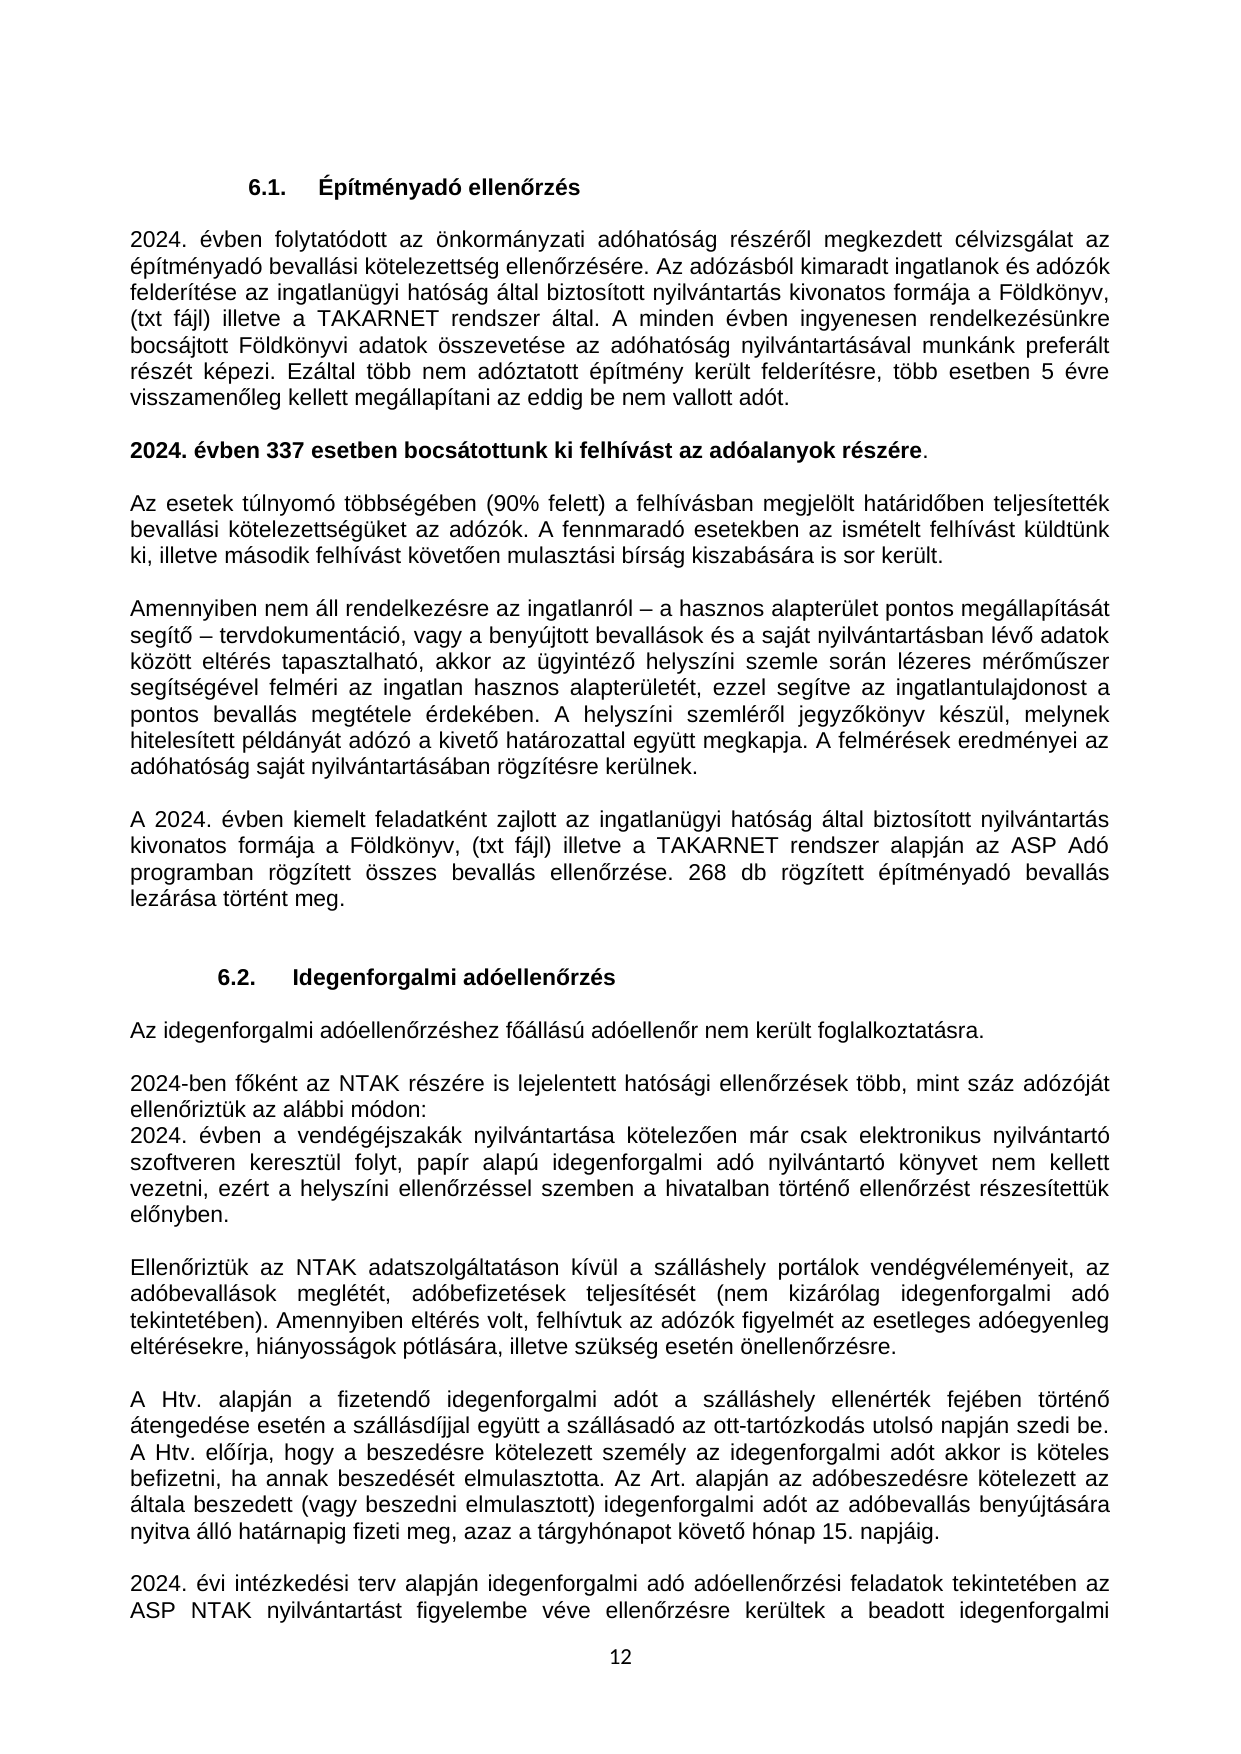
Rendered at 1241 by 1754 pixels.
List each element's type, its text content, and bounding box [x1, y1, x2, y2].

list Idegenforgalmi adóellenőrzés [217, 964, 1110, 991]
text 2024-ben főként az NTAK részére is lejelentett hatósági ellenőrzések több, mint száz adózóját ellenőriztük az alábbi módon: [130, 1069, 1110, 1122]
list 2024. évben 337 esetben bocsátottunk ki felhívást az adóalanyok részére. [130, 437, 1110, 463]
text 2024. évben a vendégéjszakák nyilvántartása kötelezően már csak elektronikus nyilvántartó szoftveren keresztül folyt, papír alapú idegenforgalmi adó nyilvántartó könyvet nem kellett vezetni, ezért a helyszíni ellenőrzéssel szemben a hivatalban történő ellenőrzést részesítettük előnyben. [130, 1122, 1110, 1228]
text A Htv. alapján a fizetendő idegenforgalmi adót a szálláshely ellenérték fejében történő átengedése esetén a szállásdíjjal együtt a szállásadó az ott-tartózkodás utolsó napján szedi be. A Htv. előírja, hogy a beszedésre kötelezett személy az idegenforgalmi adót akkor is köteles befizetni, ha annak beszedését elmulasztotta. Az Art. alapján az adóbeszedésre kötelezett az általa beszedett (vagy beszedni elmulasztott) idegenforgalmi adót az adóbevallás benyújtására nyitva álló határnapig fizeti meg, azaz a tárgyhónapot követő hónap 15. napjáig. [130, 1386, 1110, 1544]
text Ellenőriztük az NTAK adatszolgáltatáson kívül a szálláshely portálok vendégvéleményeit, az adóbevallások meglétét, adóbefizetések teljesítését (nem kizárólag idegenforgalmi adó tekintetében). Amennyiben eltérés volt, felhívtuk az adózók figyelmét az esetleges adóegyenleg eltérésekre, hiányosságok pótlására, illetve szükség esetén önellenőrzésre. [130, 1254, 1110, 1359]
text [130, 1570, 1110, 1623]
text 6.1. Építményadó ellenőrzés [248, 173, 1110, 200]
list A 2024. évben kiemelt feladatként zajlott az ingatlanügyi hatóság által biztosított nyilvántartás kivonatos formája a Földkönyv, (txt fájl) illetve a TAKARNET rendszer alapján az ASP Adó programban rögzített összes bevallás ellenőrzése. 268 db rögzített építményadó bevallás lezárása történt meg. [130, 806, 1110, 911]
text Az idegenforgalmi adóellenőrzéshez főállású adóellenőr nem került foglalkoztatásra. [130, 1017, 1110, 1043]
list 2024. évben folytatódott az önkormányzati adóhatóság részéről megkezdett célvizsgálat az építményadó bevallási kötelezettség ellenőrzésére. Az adózásból kimaradt ingatlanok és adózók felderítése az ingatlanügyi hatóság által biztosított nyilvántartás kivonatos formája a Földkönyv, (txt fájl) illetve a TAKARNET rendszer által. A minden évben ingyenesen rendelkezésünkre bocsájtott Földkönyvi adatok összevetése az adóhatóság nyilvántartásával munkánk preferált részét képezi. Ezáltal több nem adóztatott építmény került felderítésre, több esetben 5 évre visszamenőleg kellett megállapítani az eddig be nem vallott adót. [130, 226, 1110, 411]
list Amennyiben nem áll rendelkezésre az ingatlanról – a hasznos alapterület pontos megállapítását segítő – tervdokumentáció, vagy a benyújtott bevallások és a saját nyilvántartásban lévő adatok között eltérés tapasztalható, akkor az ügyintéző helyszíni szemle során lézeres mérőműszer segítségével felméri az ingatlan hasznos alapterületét, ezzel segítve az ingatlantulajdonost a pontos bevallás megtétele érdekében. A helyszíni szemléről jegyzőkönyv készül, melynek hitelesített példányát adózó a kivető határozattal együtt megkapja. A felmérések eredményei az adóhatóság saját nyilvántartásában rögzítésre kerülnek. [130, 595, 1110, 780]
list Az esetek túlnyomó többségében (90% felett) a felhívásban megjelölt határidőben teljesítették bevallási kötelezettségüket az adózók. A fennmaradó esetekben az ismételt felhívást küldtünk ki, illetve második felhívást követően mulasztási bírság kiszabására is sor került. [130, 490, 1110, 569]
